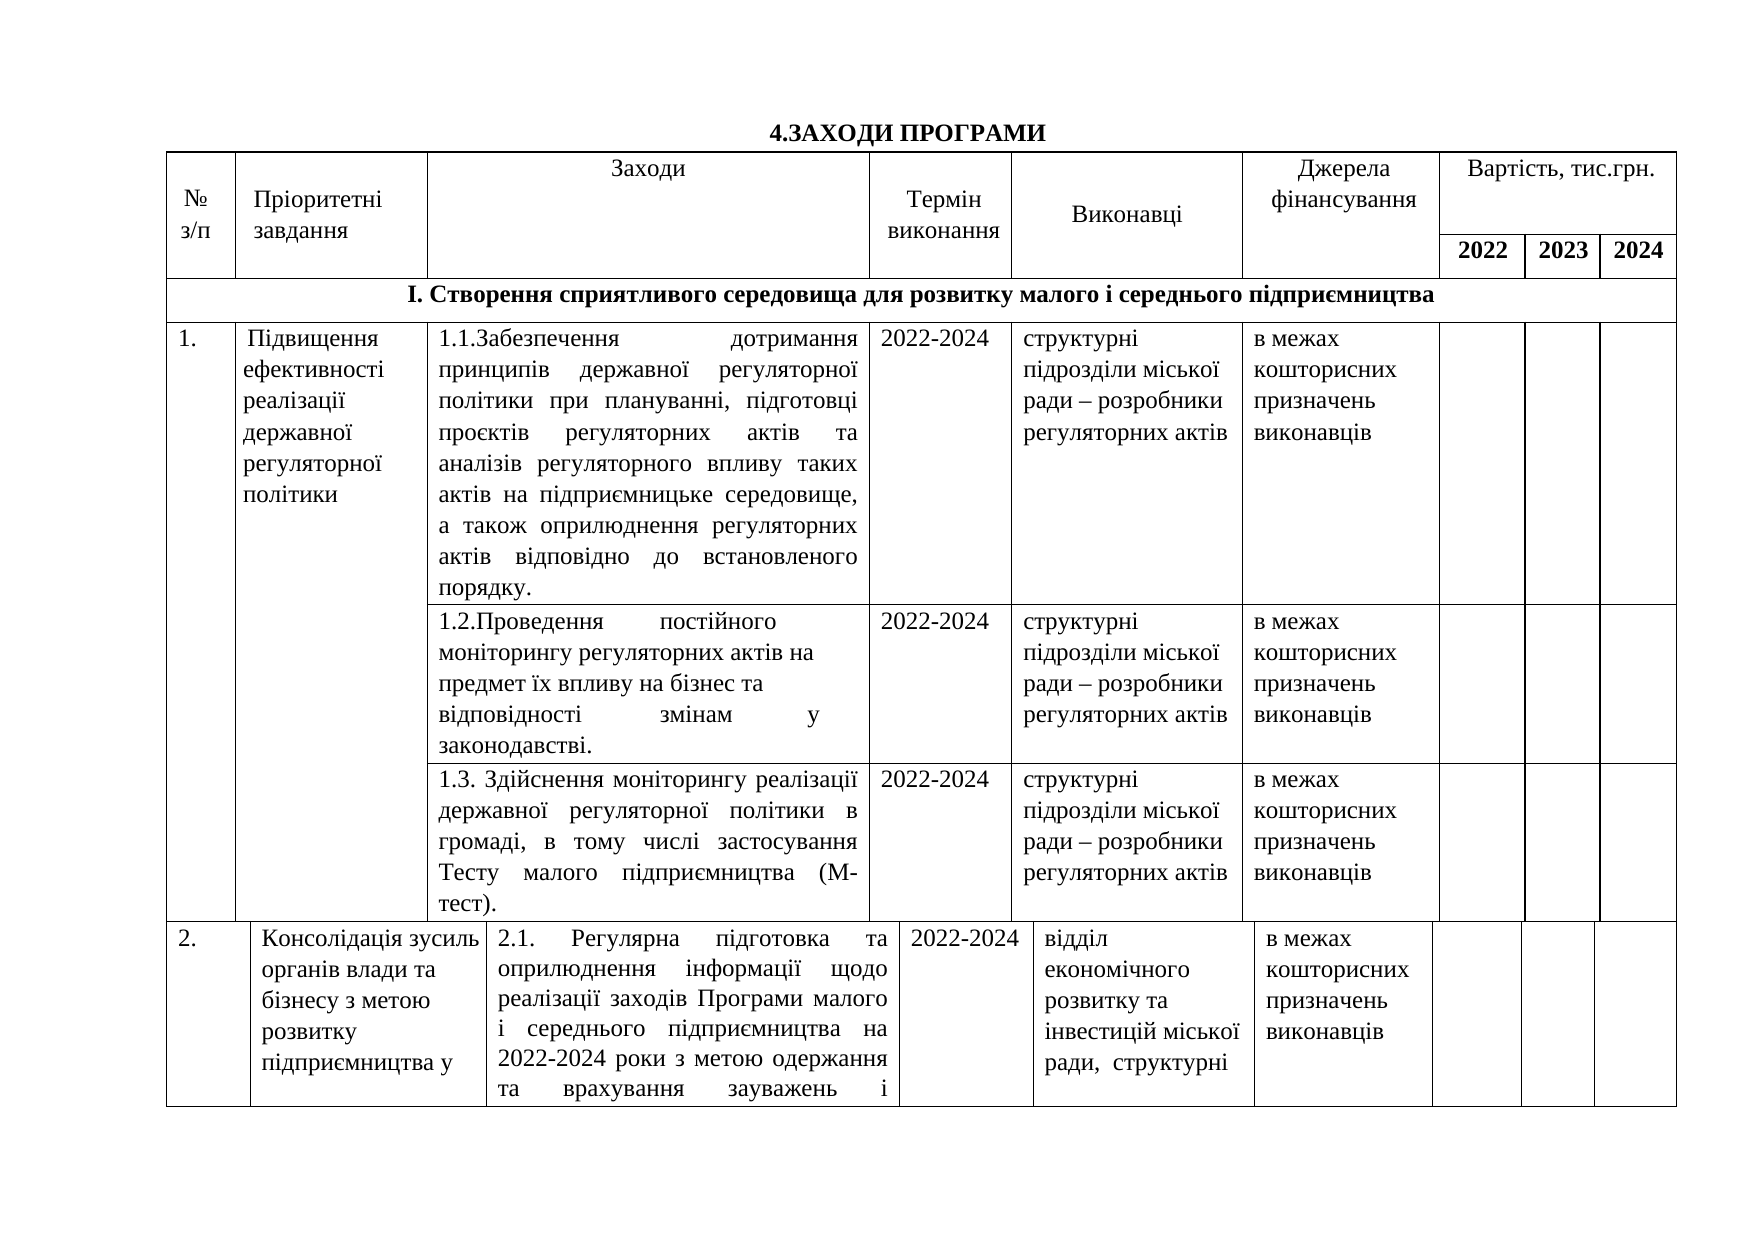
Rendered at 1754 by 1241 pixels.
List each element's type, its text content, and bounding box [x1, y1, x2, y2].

table_cell 2. [167, 922, 250, 1106]
table_cell [1526, 764, 1599, 921]
table_cell [1601, 764, 1676, 921]
table_cell структурні підрозділи міської ради – розробники регуляторних актів [1012, 323, 1242, 604]
table_cell в межах кошторисних призначень виконавців [1243, 605, 1439, 762]
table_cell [1034, 922, 1254, 1106]
table_cell Підвищення ефективності реалізації державної регуляторної політики [236, 323, 427, 921]
table_cell 2022-2024 [870, 323, 1011, 604]
table_header Вартість, тис.грн. [1440, 153, 1676, 233]
table_cell [1601, 605, 1676, 762]
table_cell в межах кошторисних призначень виконавців [1243, 764, 1439, 921]
table_cell [1440, 605, 1524, 762]
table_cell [487, 922, 899, 1106]
table_header № з/п [167, 153, 235, 278]
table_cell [1255, 922, 1432, 1106]
table_cell [1526, 605, 1599, 762]
table_cell [1440, 764, 1524, 921]
table_cell 2024 [1601, 235, 1676, 278]
table_cell [1522, 922, 1594, 1106]
table_cell структурні підрозділи міської ради – розробники регуляторних актів [1012, 605, 1242, 762]
table_cell [1433, 922, 1521, 1106]
table_cell 2022-2024 [870, 605, 1011, 762]
table_header Виконавці [1012, 153, 1242, 278]
table_cell І. Створення сприятливого середовища для розвитку малого і середнього підприємництва [167, 279, 1676, 322]
table_cell структурні підрозділи міської ради – розробники регуляторних актів [1012, 764, 1242, 921]
table_cell [1601, 323, 1676, 604]
table_cell 1.1.Забезпечення дотримання принципів державної регуляторної політики при плануванні, підготовці проєктів регуляторних актів та аналізів регуляторного впливу таких актів на підприємницьке середовище, а також оприлюднення регуляторних актів відповідно до встановленого порядку. [428, 323, 869, 604]
table_header Заходи [428, 153, 869, 278]
table_cell 2022-2024 [870, 764, 1011, 921]
table_header Термін виконання [870, 153, 1011, 278]
table_cell 1.2.Проведення постійного моніторингу регуляторних актів на предмет їх впливу на бізнес та відповідності змінам у законодавстві. [428, 605, 869, 762]
table_cell [1440, 323, 1524, 604]
table_cell 1. [167, 323, 235, 921]
table_cell в межах кошторисних призначень виконавців [1243, 323, 1439, 604]
table_cell [1595, 922, 1676, 1106]
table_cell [251, 922, 486, 1106]
table_cell 2023 [1526, 235, 1599, 278]
table_cell 2022 [1440, 235, 1524, 278]
table_cell 2022-2024 [900, 922, 1033, 1106]
table_cell 1.3. Здійснення моніторингу реалізації державної регуляторної політики в громаді, в тому числі застосування Тесту малого підприємництва (М-тест). [428, 764, 869, 921]
table_header Джерела фінансування [1243, 153, 1439, 278]
text 4.ЗАХОДИ ПРОГРАМИ [176, 118, 1639, 147]
table_header Пріоритетні завдання [236, 153, 427, 278]
table_cell [1526, 323, 1599, 604]
